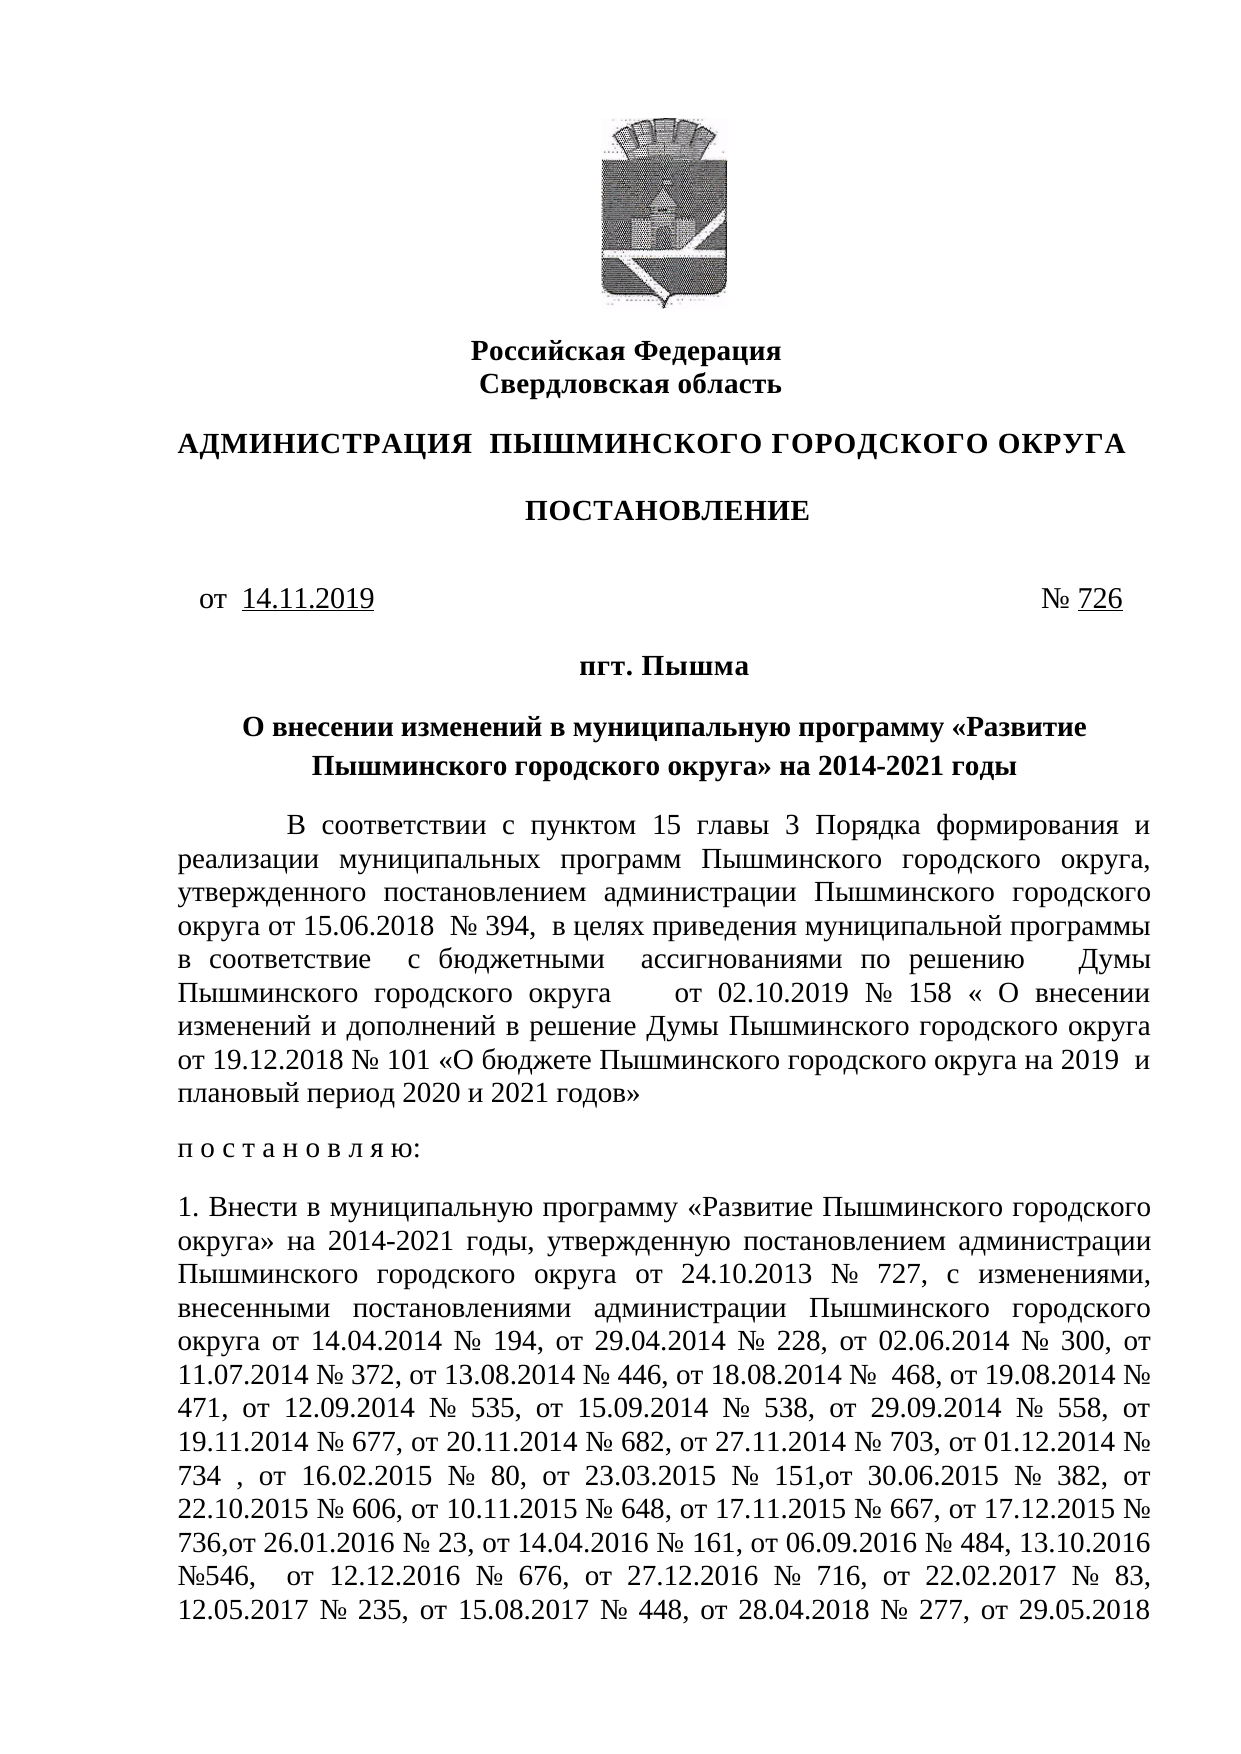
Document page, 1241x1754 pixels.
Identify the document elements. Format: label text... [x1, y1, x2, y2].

text от 14.11.2019 № 726 [177, 554, 1150, 622]
text О внесении изменений в муниципальную программу «Развитие Пышминского городского округа» на 2014-2021 годы [177, 709, 1152, 781]
text В соответствии с пунктом 15 главы 3 Порядка формирования и реализации муниципальных программ Пышминского городского округа, утвержденного постановлением администрации Пышминского городского округа от 15.06.2018 № 394, в целях приведения муниципальной программы в соответствие с бюджетными ассигнованиями по решению Думы Пышминского городского округа от 02.10.2019 № 158 « О внесении изменений и дополнений в решение Думы Пышминского городского округа от 19.12.2018 № 101 «О бюджете Пышминского городского округа на 2019 и плановый период 2020 и 2021 годов» [177, 807, 1152, 1109]
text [177, 1189, 1152, 1625]
picture [601, 118, 728, 309]
text Свердловская область [177, 367, 782, 400]
text п о с т а н о в л я ю: [177, 1130, 1152, 1163]
text пгт. Пышма [177, 622, 1151, 688]
text АДМИНИСТРАЦИЯ ПЫШМИНСКОГО ГОРОДСКОГО ОКРУГА [177, 400, 1152, 467]
text Российская Федерация [177, 334, 782, 367]
text ПОСТАНОВЛЕНИЕ [177, 467, 1150, 534]
